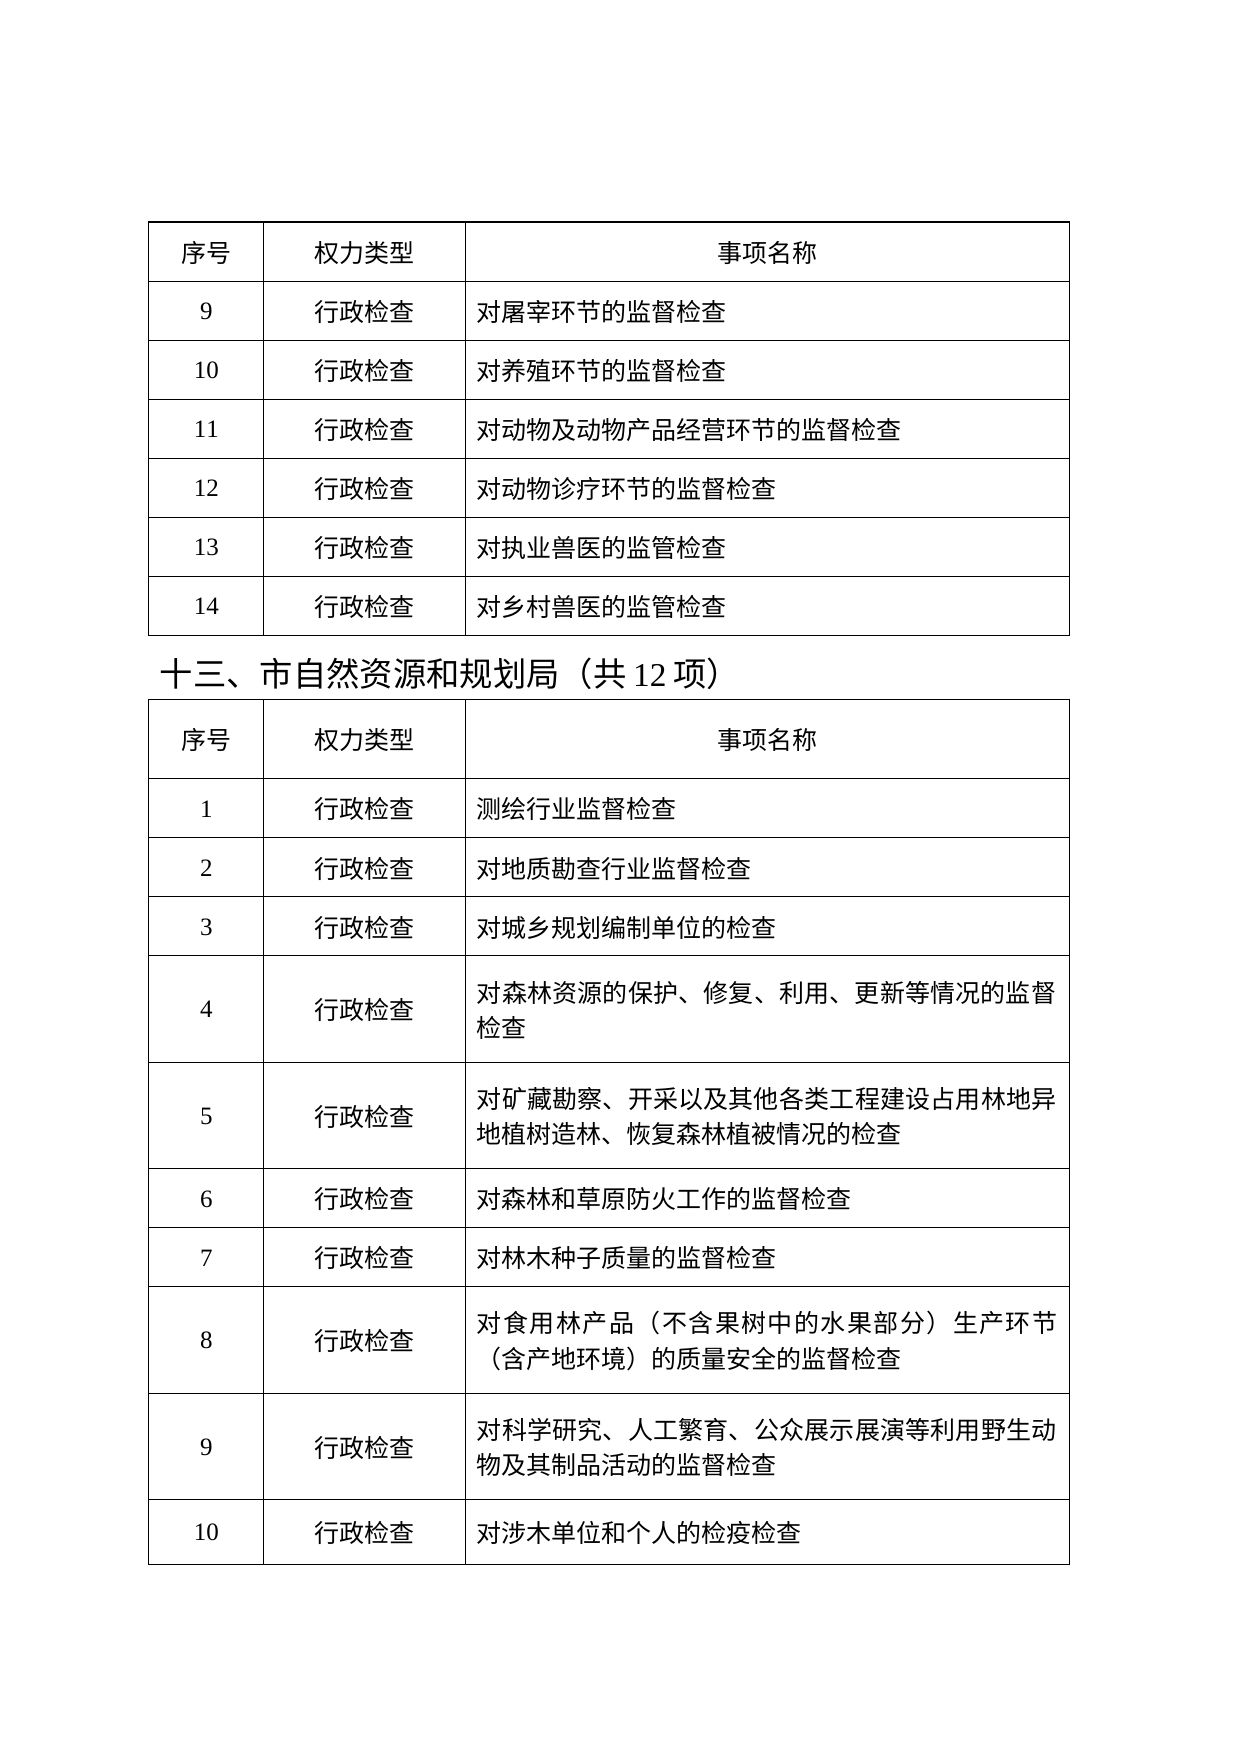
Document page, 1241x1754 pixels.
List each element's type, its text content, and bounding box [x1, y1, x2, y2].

table_cell 7 [149, 1228, 263, 1286]
table_header 序号 [149, 700, 263, 778]
table_cell 行政检查 [264, 1394, 465, 1499]
table_header 事项名称 [466, 223, 1069, 281]
table_cell 对森林和草原防火工作的监督检查 [466, 1169, 1069, 1227]
table_cell 行政检查 [264, 1287, 465, 1392]
table_cell 对地质勘查行业监督检查 [466, 838, 1069, 896]
table_cell 对食用林产品（不含果树中的水果部分）生产环节（含产地环境）的质量安全的监督检查 [466, 1287, 1069, 1392]
table_cell 行政检查 [264, 341, 465, 399]
table_cell 8 [149, 1287, 263, 1392]
table_cell 行政检查 [264, 897, 465, 955]
table_cell 对涉木单位和个人的检疫检查 [466, 1500, 1069, 1564]
table_header 权力类型 [264, 223, 465, 281]
table_cell 4 [149, 956, 263, 1062]
table_cell 对执业兽医的监管检查 [466, 518, 1069, 576]
table_cell 对城乡规划编制单位的检查 [466, 897, 1069, 955]
table_cell 1 [149, 779, 263, 837]
table_cell 3 [149, 897, 263, 955]
table_cell 行政检查 [264, 779, 465, 837]
table_cell 对动物诊疗环节的监督检查 [466, 459, 1069, 517]
table_cell 6 [149, 1169, 263, 1227]
table_header 序号 [149, 223, 263, 281]
table_cell 对林木种子质量的监督检查 [466, 1228, 1069, 1286]
table_cell 对乡村兽医的监管检查 [466, 577, 1069, 635]
table_cell 12 [149, 459, 263, 517]
table_header 事项名称 [466, 700, 1069, 778]
table_cell 14 [149, 577, 263, 635]
table_cell 测绘行业监督检查 [466, 779, 1069, 837]
table_cell 行政检查 [264, 1228, 465, 1286]
table_cell 对屠宰环节的监督检查 [466, 282, 1069, 339]
table_cell 13 [149, 518, 263, 576]
table_cell 10 [149, 341, 263, 399]
table_cell 行政检查 [264, 577, 465, 635]
table_cell 11 [149, 400, 263, 458]
table_cell 行政检查 [264, 838, 465, 896]
table_cell 行政检查 [264, 1169, 465, 1227]
table_cell 行政检查 [264, 282, 465, 339]
table_cell 5 [149, 1063, 263, 1168]
table_cell 9 [149, 282, 263, 339]
table_cell 2 [149, 838, 263, 896]
table_cell 对动物及动物产品经营环节的监督检查 [466, 400, 1069, 458]
table_cell 9 [149, 1394, 263, 1499]
table_header 权力类型 [264, 700, 465, 778]
table_cell 对养殖环节的监督检查 [466, 341, 1069, 399]
table_cell 对科学研究、人工繁育、公众展示展演等利用野生动物及其制品活动的监督检查 [466, 1394, 1069, 1499]
table_cell 行政检查 [264, 1063, 465, 1168]
table_cell 行政检查 [264, 1500, 465, 1564]
table_cell 行政检查 [264, 518, 465, 576]
table_cell 10 [149, 1500, 263, 1564]
table_cell 对矿藏勘察、开采以及其他各类工程建设占用林地异地植树造林、恢复森林植被情况的检查 [466, 1063, 1069, 1168]
table_cell 行政检查 [264, 459, 465, 517]
text 十三、市自然资源和规划局（共12项） [159, 636, 1081, 698]
table_cell 行政检查 [264, 400, 465, 458]
table_cell 对森林资源的保护、修复、利用、更新等情况的监督检查 [466, 956, 1069, 1062]
table_cell 行政检查 [264, 956, 465, 1062]
